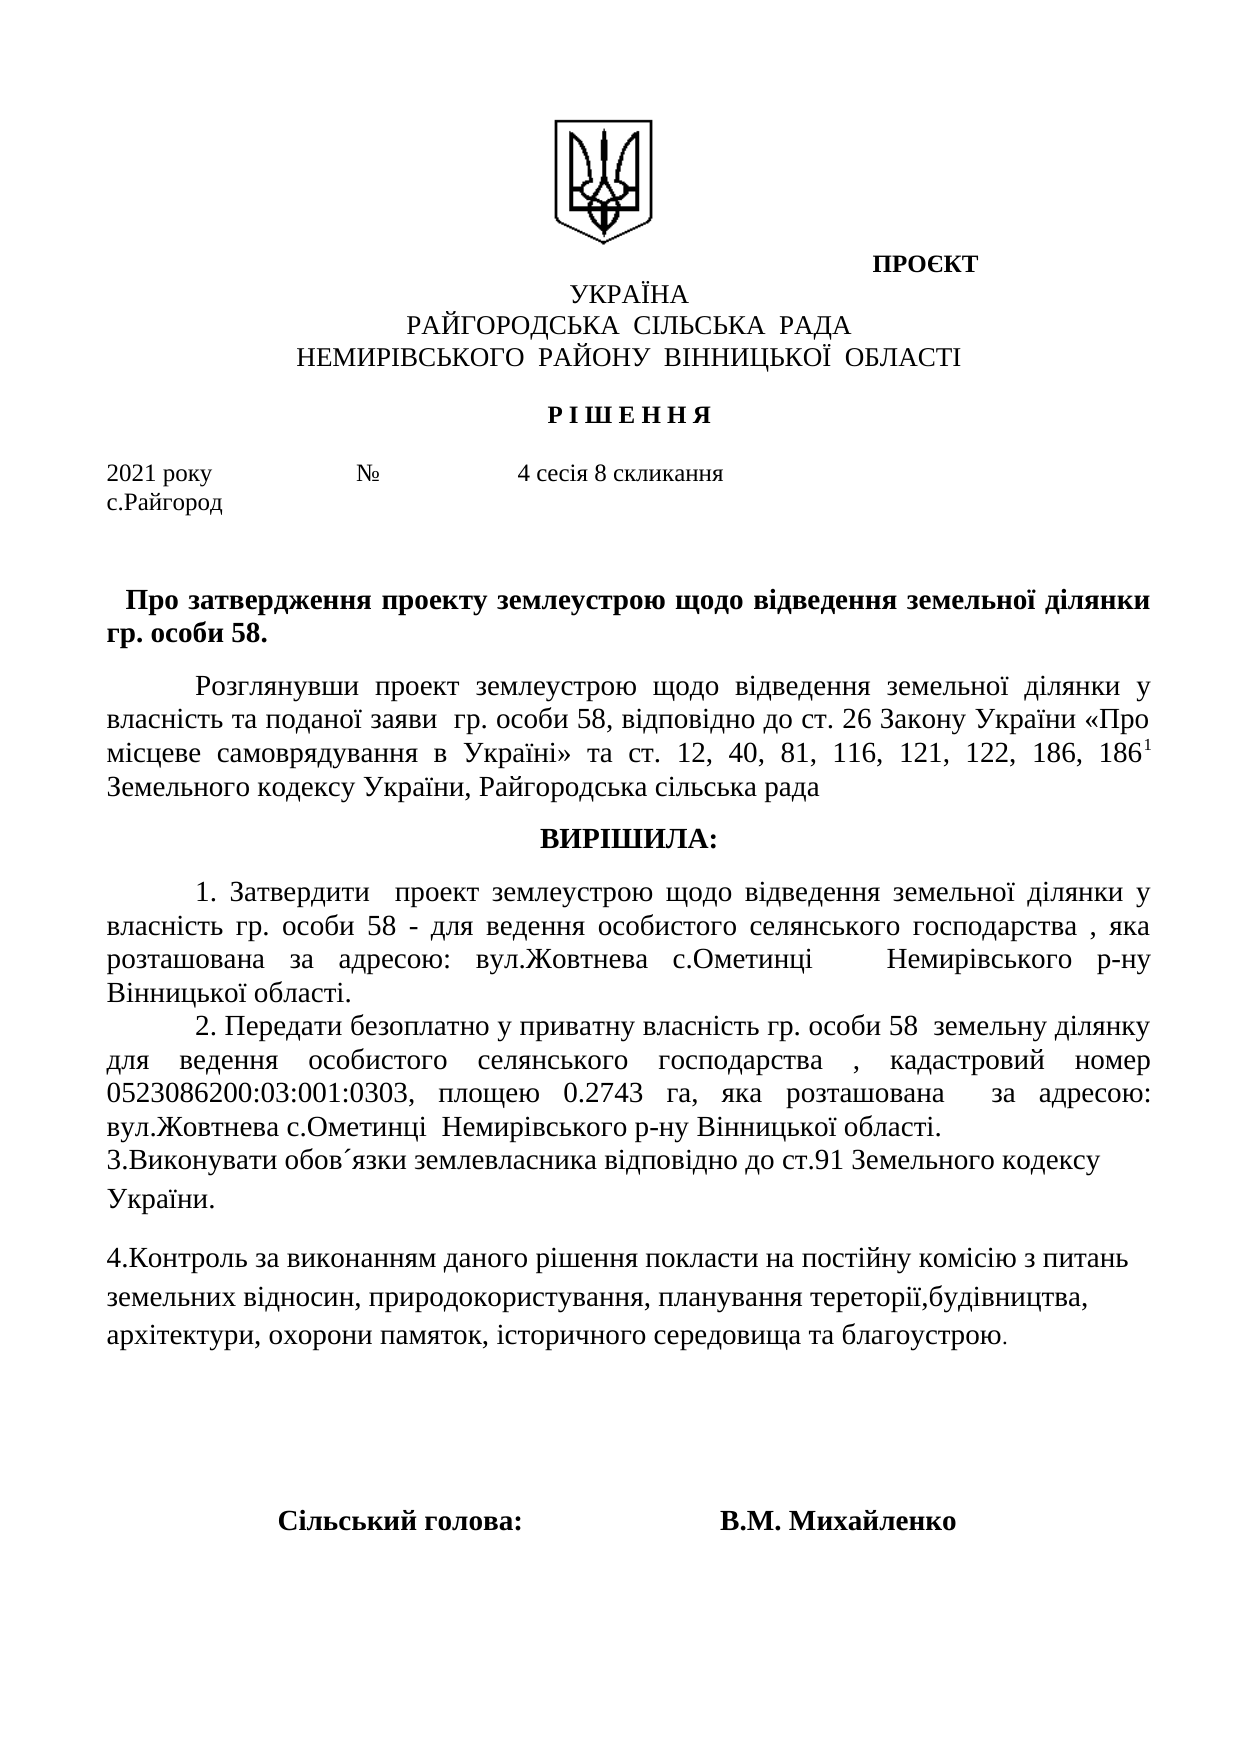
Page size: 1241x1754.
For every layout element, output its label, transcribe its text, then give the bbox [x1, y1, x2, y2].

text 1. Затвердити проект землеустрою щодо відведення земельної ділянки у власність гр. особи 58 - для ведення особистого селянського господарства , яка розташована за адресою: вул.Жовтнева с.Ометинці Немирівського р-ну Вінницької області. [106, 874, 1152, 1008]
text НЕМИРІВСЬКОГО РАЙОНУ ВІННИЦЬКОЇ ОБЛАСТІ [106, 341, 1152, 372]
text Р І Ш Е Н Н Я [106, 401, 1152, 429]
text 2. Передати безоплатно у приватну власність гр. особи 58 земельну ділянку для ведення особистого селянського господарства , кадастровий номер 0523086200:03:001:0303, площею 0.2743 га, яка розташована за адресою: вул.Жовтнева с.Ометинці Немирівського р-ну Вінницької області. [106, 1008, 1152, 1142]
text Про затвердження проекту землеустрою щодо відведення земельної ділянки гр. особи 58. [106, 582, 1152, 649]
text УКРАЇНА [106, 278, 1152, 309]
text ВИРІШИЛА: [106, 821, 1152, 855]
text Сільський голова: В.М. Михайленко [106, 1503, 1152, 1537]
text 3.Виконувати обов´язки землевласника відповідно до ст.91 Земельного кодексу України. [106, 1142, 1152, 1214]
picture [506, 88, 704, 273]
text с.Райгород [106, 487, 1152, 516]
text ПРОЄКТ [106, 89, 1152, 278]
text РАЙГОРОДСЬКА СІЛЬСЬКА РАДА [106, 309, 1152, 341]
text Розглянувши проект землеустрою щодо відведення земельної ділянки у власність та поданої заяви гр. особи 58, відповідно до ст. 26 Закону України «Про місцеве самоврядування в Україні» та ст. 12, 40, 81, 116, 121, 122, 186, 1861 Земельного кодексу України, Райгородська сільська рада [106, 668, 1152, 802]
text 4.Контроль за виконанням даного рішення покласти на постійну комісію з питань земельних відносин, природокористування, планування тереторії,будівництва, архітектури, охорони памяток, історичного середовища та благоустрою. [106, 1240, 1152, 1351]
text 2021 року № 4 сесія 8 скликання [106, 458, 1152, 487]
